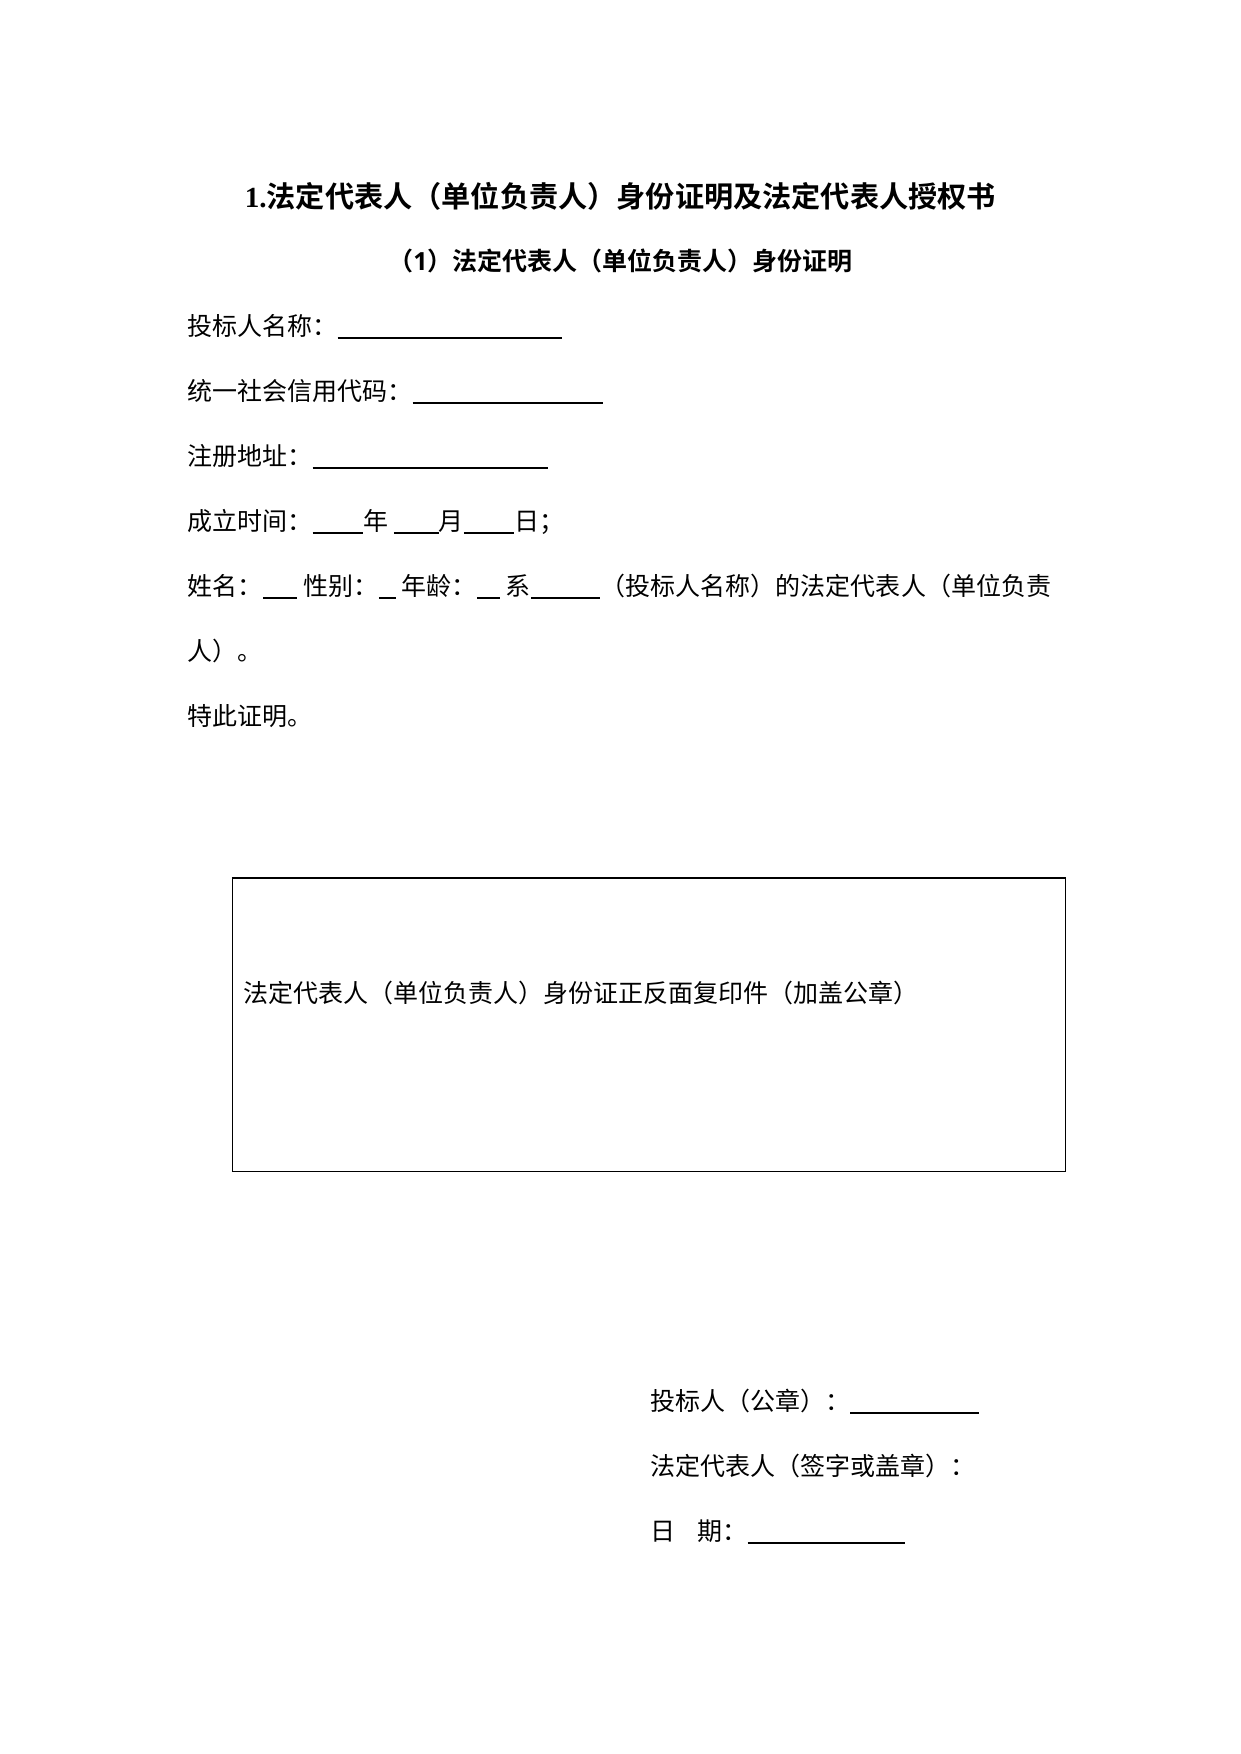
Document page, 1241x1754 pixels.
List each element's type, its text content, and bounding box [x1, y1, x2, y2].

text 投标人（公章）： [187, 1367, 1053, 1432]
text 统一社会信用代码： [187, 357, 1053, 422]
text 投标人名称： [187, 292, 1053, 357]
text 日 期： [187, 1497, 1053, 1562]
text 姓名： 性别： 年龄： 系 （投标人名称）的法定代表人（单位负责人）。 [187, 552, 1053, 682]
text 法定代表人（签字或盖章）： [187, 1432, 1053, 1497]
table_header 法定代表人（单位负责人）身份证正反面复印件（加盖公章） [233, 879, 1065, 1171]
text 成立时间： 年 月 日； [187, 487, 1053, 552]
text 1.法定代表人（单位负责人）身份证明及法定代表人授权书 [187, 162, 1053, 227]
text （1）法定代表人（单位负责人）身份证明 [187, 227, 1053, 292]
text 注册地址： [187, 422, 1053, 487]
text 特此证明。 [187, 682, 1053, 747]
